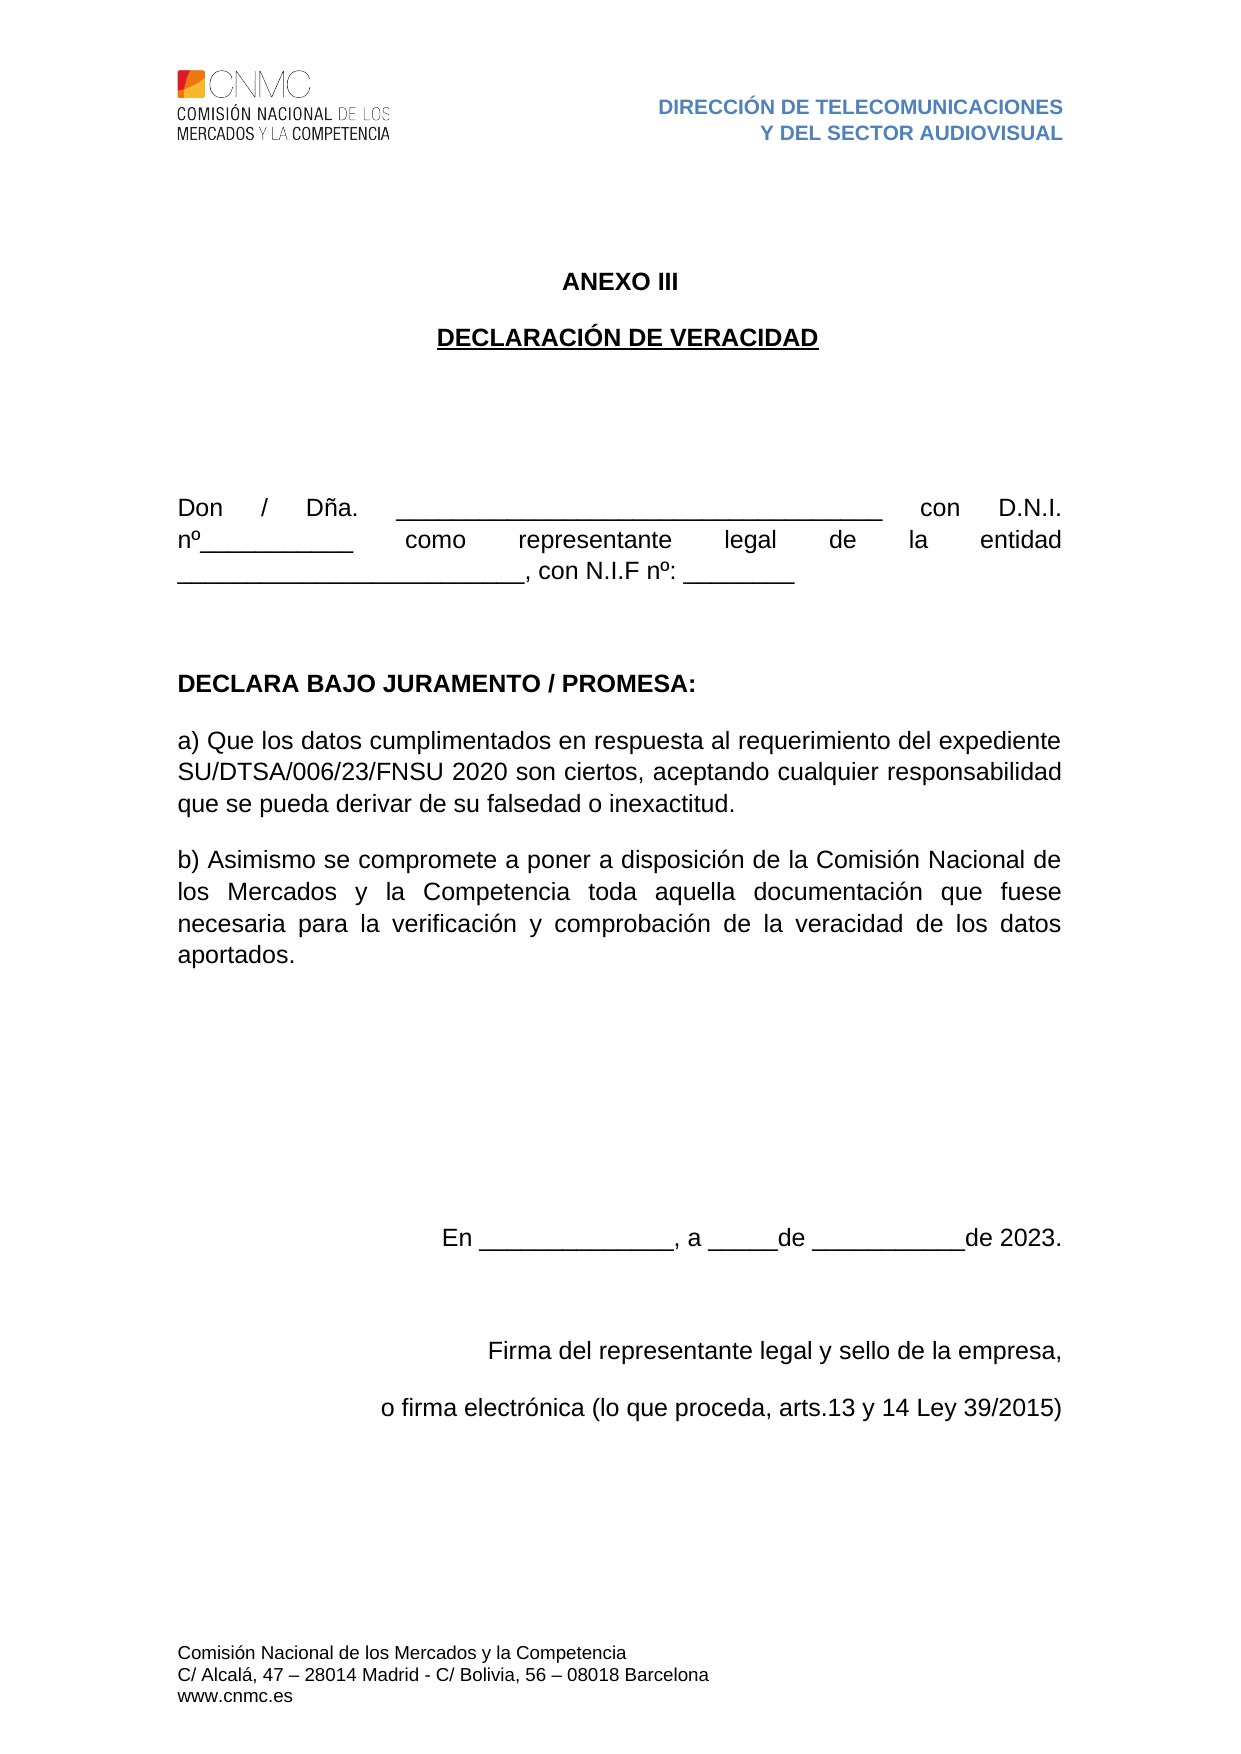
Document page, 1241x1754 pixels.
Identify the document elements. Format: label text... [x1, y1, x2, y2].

text DECLARACIÓN DE VERACIDAD [148, 323, 1107, 352]
text o firma electrónica (lo que proceda, arts.13 y 14 Ley 39/2015) [177, 1393, 1063, 1421]
text DECLARA BAJO JURAMENTO / PROMESA: [177, 669, 1063, 698]
text a) Que los datos cumplimentados en respuesta al requerimiento del expediente SU/DTSA/006/23/FNSU 2020 son ciertos, aceptando cualquier responsabilidad que se pueda derivar de su falsedad o inexactitud. [177, 726, 1063, 818]
text Don / Dña. ___________________________________ con D.N.I. nº___________ como representante legal de la entidad _________________________, con N.I.F nº: ________ [177, 493, 1063, 585]
text Firma del representante legal y sello de la empresa, [177, 1336, 1063, 1365]
picture [177, 70, 390, 140]
text ANEXO III [177, 267, 1063, 296]
text En ______________, a _____de ___________de 2023. [177, 1223, 1063, 1252]
text b) Asimismo se compromete a poner a disposición de la Comisión Nacional de los Mercados y la Competencia toda aquella documentación que fuese necesaria para la verificación y comprobación de la veracidad de los datos aportados. [177, 846, 1063, 969]
